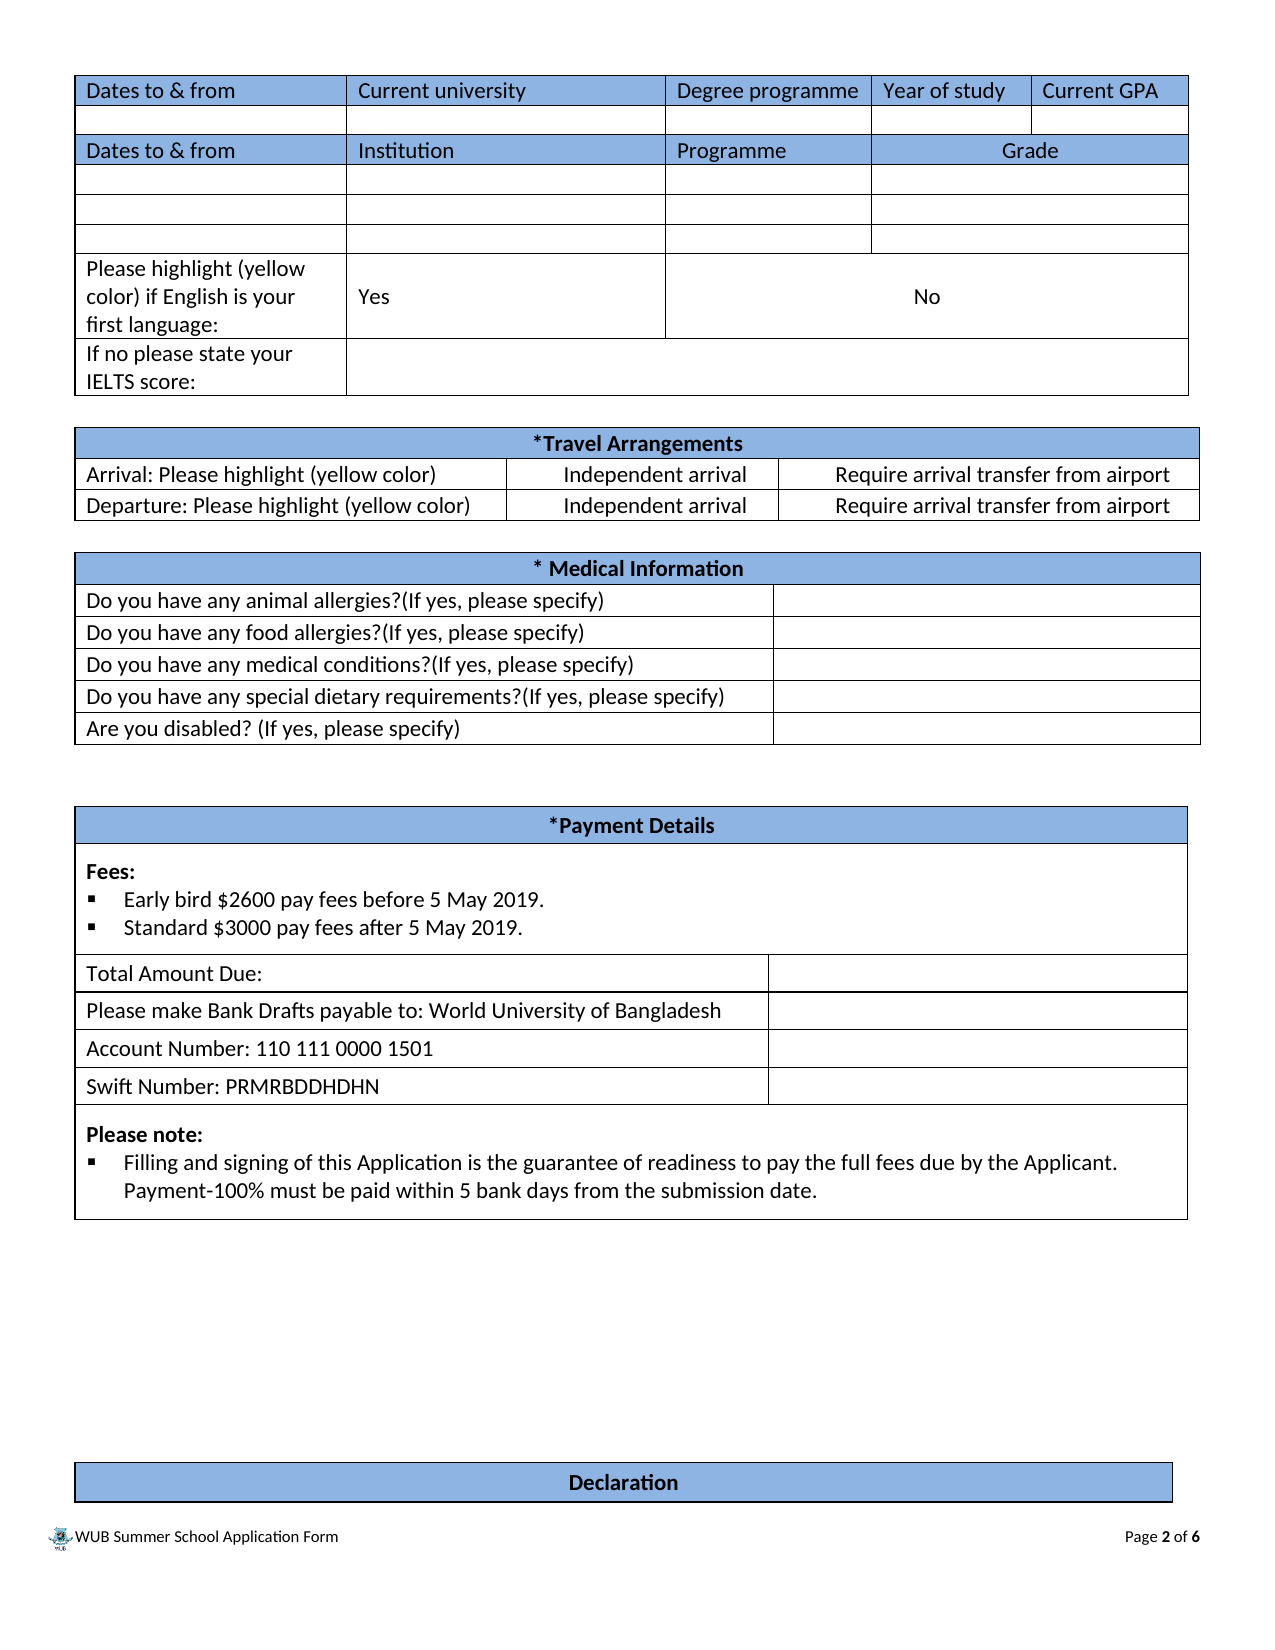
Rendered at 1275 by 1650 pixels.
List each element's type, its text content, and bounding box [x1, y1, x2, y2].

table_cell [769, 1030, 1187, 1067]
table_cell Are you disabled? (If yes, please specify) [76, 713, 773, 744]
table_cell [872, 165, 1188, 194]
table_cell No [666, 254, 1188, 338]
table_cell Please highlight (yellow color) if English is your first language: [76, 254, 346, 338]
table_cell Institution [347, 135, 665, 164]
table_cell Current GPA [1032, 76, 1188, 105]
table_cell Do you have any medical conditions?(If yes, please specify) [76, 649, 773, 680]
table_cell Please note: Filling and signing of this Application is the guarantee of readiness to pay the full fees due by the Applicant. Payment-100% must be paid within 5 bank days from the submission date. [76, 1105, 1187, 1219]
table_cell [76, 195, 346, 223]
table_cell [774, 617, 1200, 648]
table_cell Independent arrival [507, 490, 778, 520]
table_cell Account Number: 110 111 0000 1501 [76, 1030, 768, 1067]
table_cell Do you have any animal allergies?(If yes, please specify) [76, 585, 773, 616]
table_cell [769, 1068, 1187, 1104]
table_cell [666, 195, 871, 223]
table_cell [774, 649, 1200, 680]
table_cell [774, 681, 1200, 712]
table_cell [347, 339, 1188, 395]
table_header *Payment Details [76, 807, 1187, 843]
table_cell [666, 106, 871, 134]
table_cell If no please state your IELTS score: [76, 339, 346, 395]
table_cell Fees: Early bird $2600 pay fees before 5 May 2019. Standard $3000 pay fees after 5 May 2019. [76, 844, 1187, 954]
table_cell Dates to & from [76, 76, 346, 105]
table_cell Swift Number: PRMRBDDHDHN [76, 1068, 768, 1104]
table_cell [774, 713, 1200, 744]
table_header *Travel Arrangements [76, 428, 1199, 458]
table_cell [76, 165, 346, 194]
table_cell [666, 165, 871, 194]
picture [45, 1526, 76, 1552]
table_cell Require arrival transfer from airport [779, 459, 1199, 489]
table_cell Year of study [872, 76, 1031, 105]
table_cell Independent arrival [507, 459, 778, 489]
table_cell Do you have any food allergies?(If yes, please specify) [76, 617, 773, 648]
table_cell [1032, 106, 1188, 134]
table_cell Dates to & from [76, 135, 346, 164]
table_cell Degree programme [666, 76, 871, 105]
table_cell [769, 955, 1187, 991]
table_cell Require arrival transfer from airport [779, 490, 1199, 520]
table_cell [872, 225, 1188, 253]
table_cell [347, 225, 665, 253]
table_cell [774, 585, 1200, 616]
table_cell Yes [347, 254, 665, 338]
table_cell [872, 195, 1188, 223]
table_cell Departure: Please highlight (yellow color) [76, 490, 506, 520]
table_cell Programme [666, 135, 871, 164]
table_cell Current university [347, 76, 665, 105]
table_header * Medical Information [76, 553, 1200, 584]
table_cell [872, 106, 1031, 134]
table_cell [76, 106, 346, 134]
table_cell [76, 225, 346, 253]
table_cell [769, 993, 1187, 1029]
table_cell [347, 165, 665, 194]
table_cell Arrival: Please highlight (yellow color) [76, 459, 506, 489]
table_cell Grade [872, 135, 1188, 164]
table_cell Please make Bank Drafts payable to: World University of Bangladesh [76, 993, 768, 1029]
table_header Declaration [76, 1463, 1172, 1501]
table_cell Do you have any special dietary requirements?(If yes, please specify) [76, 681, 773, 712]
table_cell [666, 225, 871, 253]
table_cell [347, 195, 665, 223]
table_cell [347, 106, 665, 134]
table_cell Total Amount Due: [76, 955, 768, 991]
